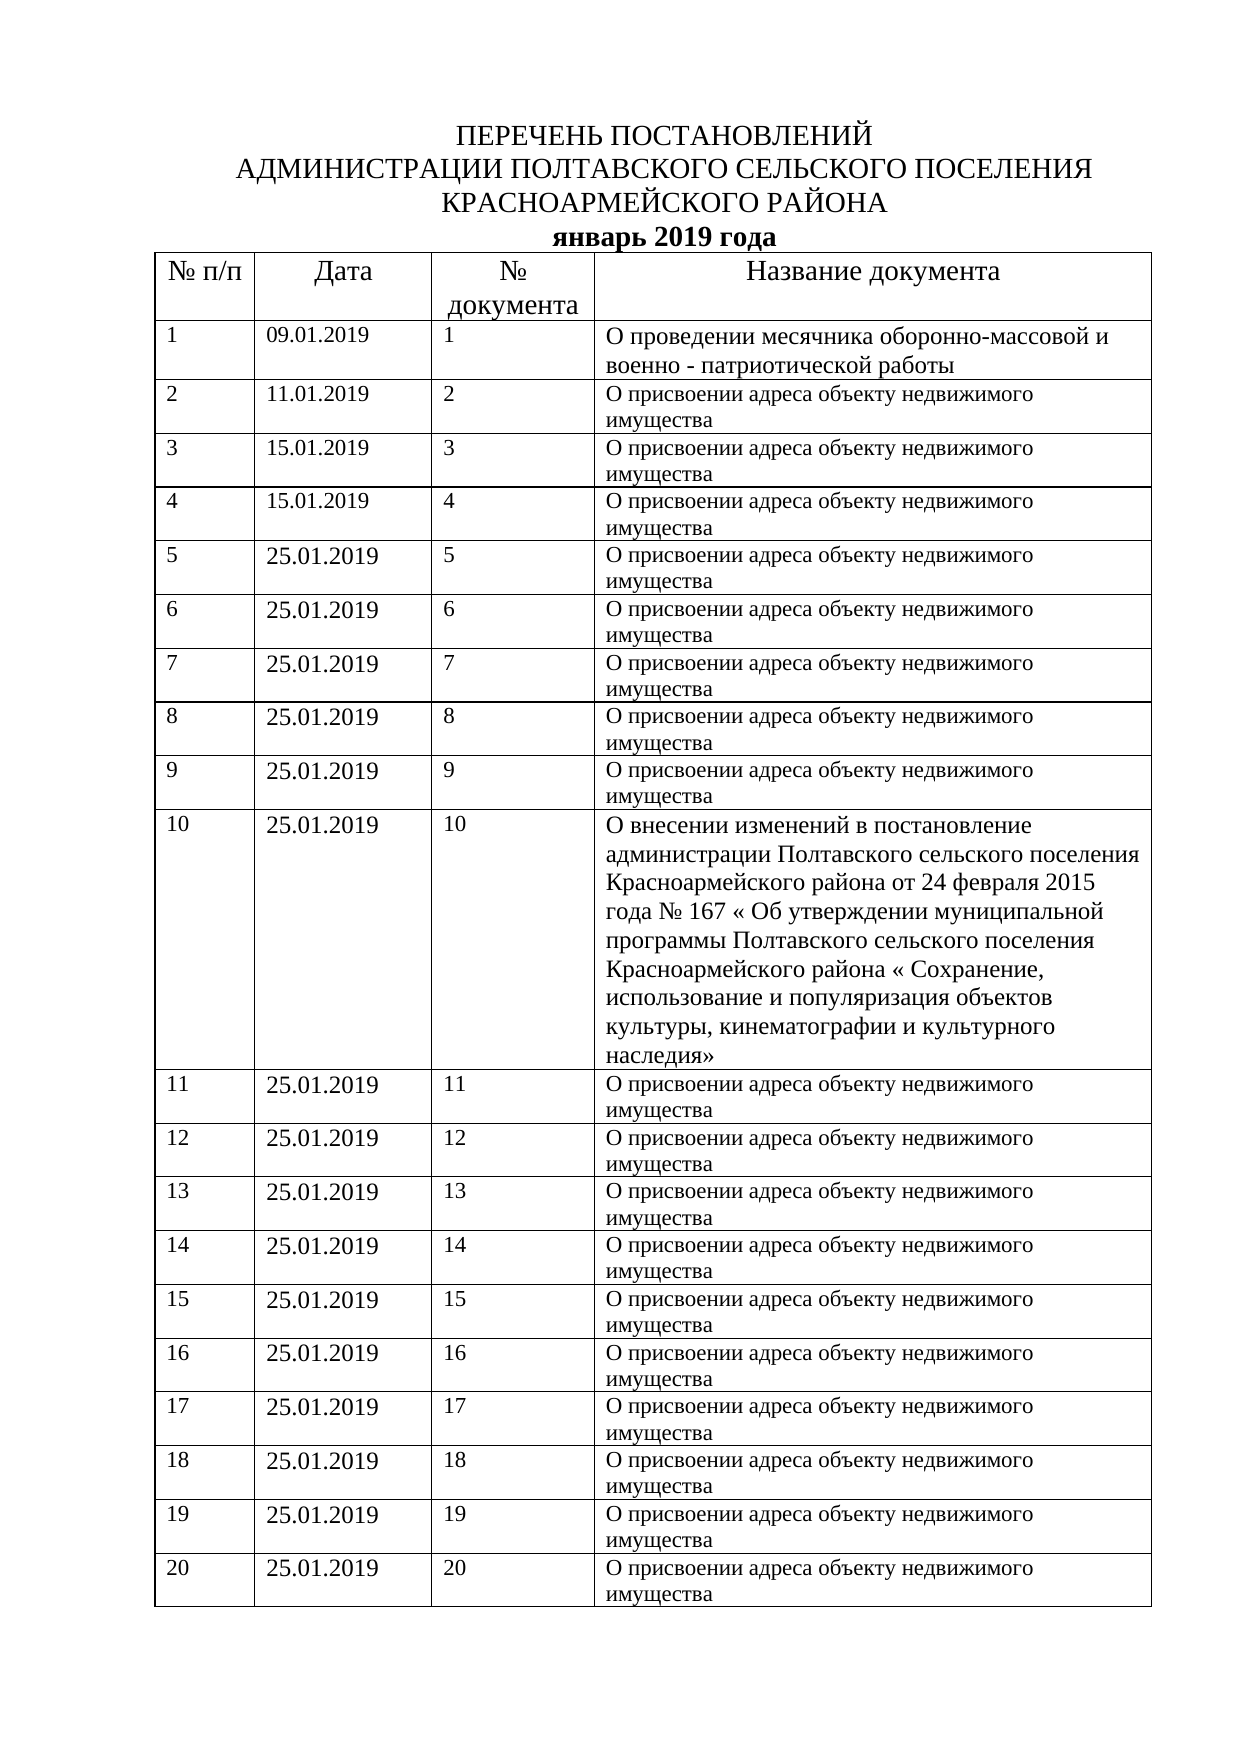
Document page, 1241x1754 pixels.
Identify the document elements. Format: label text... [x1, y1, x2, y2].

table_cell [595, 1554, 1151, 1606]
table_cell 16 [156, 1339, 254, 1391]
table_cell 9 [432, 756, 594, 809]
table_cell О присвоении адреса объекту недвижимого имущества [595, 434, 1151, 486]
table_cell 2 [432, 380, 594, 433]
text КРАСНОАРМЕЙСКОГО РАЙОНА [177, 185, 1152, 219]
table_cell 25.01.2019 [255, 595, 431, 648]
table_header Дата [255, 253, 431, 320]
table_cell 14 [156, 1231, 254, 1284]
text ПЕРЕЧЕНЬ ПОСТАНОВЛЕНИЙ [177, 118, 1152, 152]
table_cell 7 [432, 649, 594, 701]
table_cell О присвоении адреса объекту недвижимого имущества [595, 756, 1151, 809]
table_cell 12 [156, 1124, 254, 1176]
table_cell 11 [432, 1070, 594, 1122]
table_cell 25.01.2019 [255, 1177, 431, 1230]
table_cell 25.01.2019 [255, 810, 431, 1069]
table_cell 7 [156, 649, 254, 701]
table_cell 4 [156, 488, 254, 540]
table_cell 18 [432, 1446, 594, 1499]
text январь 2019 года [177, 219, 1152, 252]
table_cell 25.01.2019 [255, 703, 431, 755]
table_header № документа [432, 253, 594, 320]
table_cell 25.01.2019 [255, 1392, 431, 1445]
table_cell 11.01.2019 [255, 380, 431, 433]
table_cell 25.01.2019 [255, 1446, 431, 1499]
table_cell 10 [432, 810, 594, 1069]
table_cell 13 [432, 1177, 594, 1230]
table_cell О присвоении адреса объекту недвижимого имущества [595, 488, 1151, 540]
table_cell 2 [156, 380, 254, 433]
table_cell 19 [432, 1500, 594, 1552]
table_cell 5 [432, 541, 594, 594]
table_cell 19 [156, 1500, 254, 1552]
table_cell 1 [432, 321, 594, 379]
table_cell 3 [156, 434, 254, 486]
table_cell 15 [432, 1285, 594, 1337]
table_cell О присвоении адреса объекту недвижимого имущества [595, 1339, 1151, 1391]
table_cell 3 [432, 434, 594, 486]
table_header Название документа [595, 253, 1151, 320]
table_cell 15.01.2019 [255, 488, 431, 540]
table_cell 15.01.2019 [255, 434, 431, 486]
table_cell 25.01.2019 [255, 1500, 431, 1552]
table_cell 25.01.2019 [255, 649, 431, 701]
text АДМИНИСТРАЦИИ ПОЛТАВСКОГО СЕЛЬСКОГО ПОСЕЛЕНИЯ [177, 152, 1152, 185]
table_cell О присвоении адреса объекту недвижимого имущества [595, 595, 1151, 648]
table_cell 17 [156, 1392, 254, 1445]
table_cell 6 [156, 595, 254, 648]
table_cell 14 [432, 1231, 594, 1284]
table_cell 5 [156, 541, 254, 594]
table_cell 10 [156, 810, 254, 1069]
table_cell 6 [432, 595, 594, 648]
table_cell О присвоении адреса объекту недвижимого имущества [595, 703, 1151, 755]
table_cell 9 [156, 756, 254, 809]
table_cell О проведении месячника оборонно-массовой и военно - патриотической работы [595, 321, 1151, 379]
table_cell О присвоении адреса объекту недвижимого имущества [595, 649, 1151, 701]
table_cell 25.01.2019 [255, 1554, 431, 1606]
table_cell О присвоении адреса объекту недвижимого имущества [595, 1285, 1151, 1337]
table_cell 17 [432, 1392, 594, 1445]
table_cell 8 [432, 703, 594, 755]
table_cell 15 [156, 1285, 254, 1337]
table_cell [595, 1500, 1151, 1552]
table_cell 25.01.2019 [255, 541, 431, 594]
table_header № п/п [156, 253, 254, 320]
table_cell 25.01.2019 [255, 1231, 431, 1284]
table_cell О присвоении адреса объекту недвижимого имущества [595, 1177, 1151, 1230]
table_cell 25.01.2019 [255, 1285, 431, 1337]
table_cell 09.01.2019 [255, 321, 431, 379]
table_cell 18 [156, 1446, 254, 1499]
table_cell 25.01.2019 [255, 1124, 431, 1176]
table_cell 25.01.2019 [255, 1070, 431, 1122]
table_cell 16 [432, 1339, 594, 1391]
table_cell 11 [156, 1070, 254, 1122]
table_cell 12 [432, 1124, 594, 1176]
table_cell О присвоении адреса объекту недвижимого имущества [595, 1392, 1151, 1445]
table_cell 25.01.2019 [255, 1339, 431, 1391]
table_cell 4 [432, 488, 594, 540]
table_cell 8 [156, 703, 254, 755]
table_cell 1 [156, 321, 254, 379]
table_cell 20 [156, 1554, 254, 1606]
table_cell О внесении изменений в постановление администрации Полтавского сельского поселения Красноармейского района от 24 февраля 2015 года № 167 « Об утверждении муниципальной программы Полтавского сельского поселения Красноармейского района « Сохранение, использование и популяризация объектов культуры, кинематографии и культурного наследия» [595, 810, 1151, 1069]
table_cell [595, 1446, 1151, 1499]
table_cell О присвоении адреса объекту недвижимого имущества [595, 380, 1151, 433]
table_cell 13 [156, 1177, 254, 1230]
table_cell О присвоении адреса объекту недвижимого имущества [595, 541, 1151, 594]
table_cell О присвоении адреса объекту недвижимого имущества [595, 1070, 1151, 1122]
table_cell О присвоении адреса объекту недвижимого имущества [595, 1124, 1151, 1176]
table_cell О присвоении адреса объекту недвижимого имущества [595, 1231, 1151, 1284]
table_cell 25.01.2019 [255, 756, 431, 809]
table_cell 20 [432, 1554, 594, 1606]
